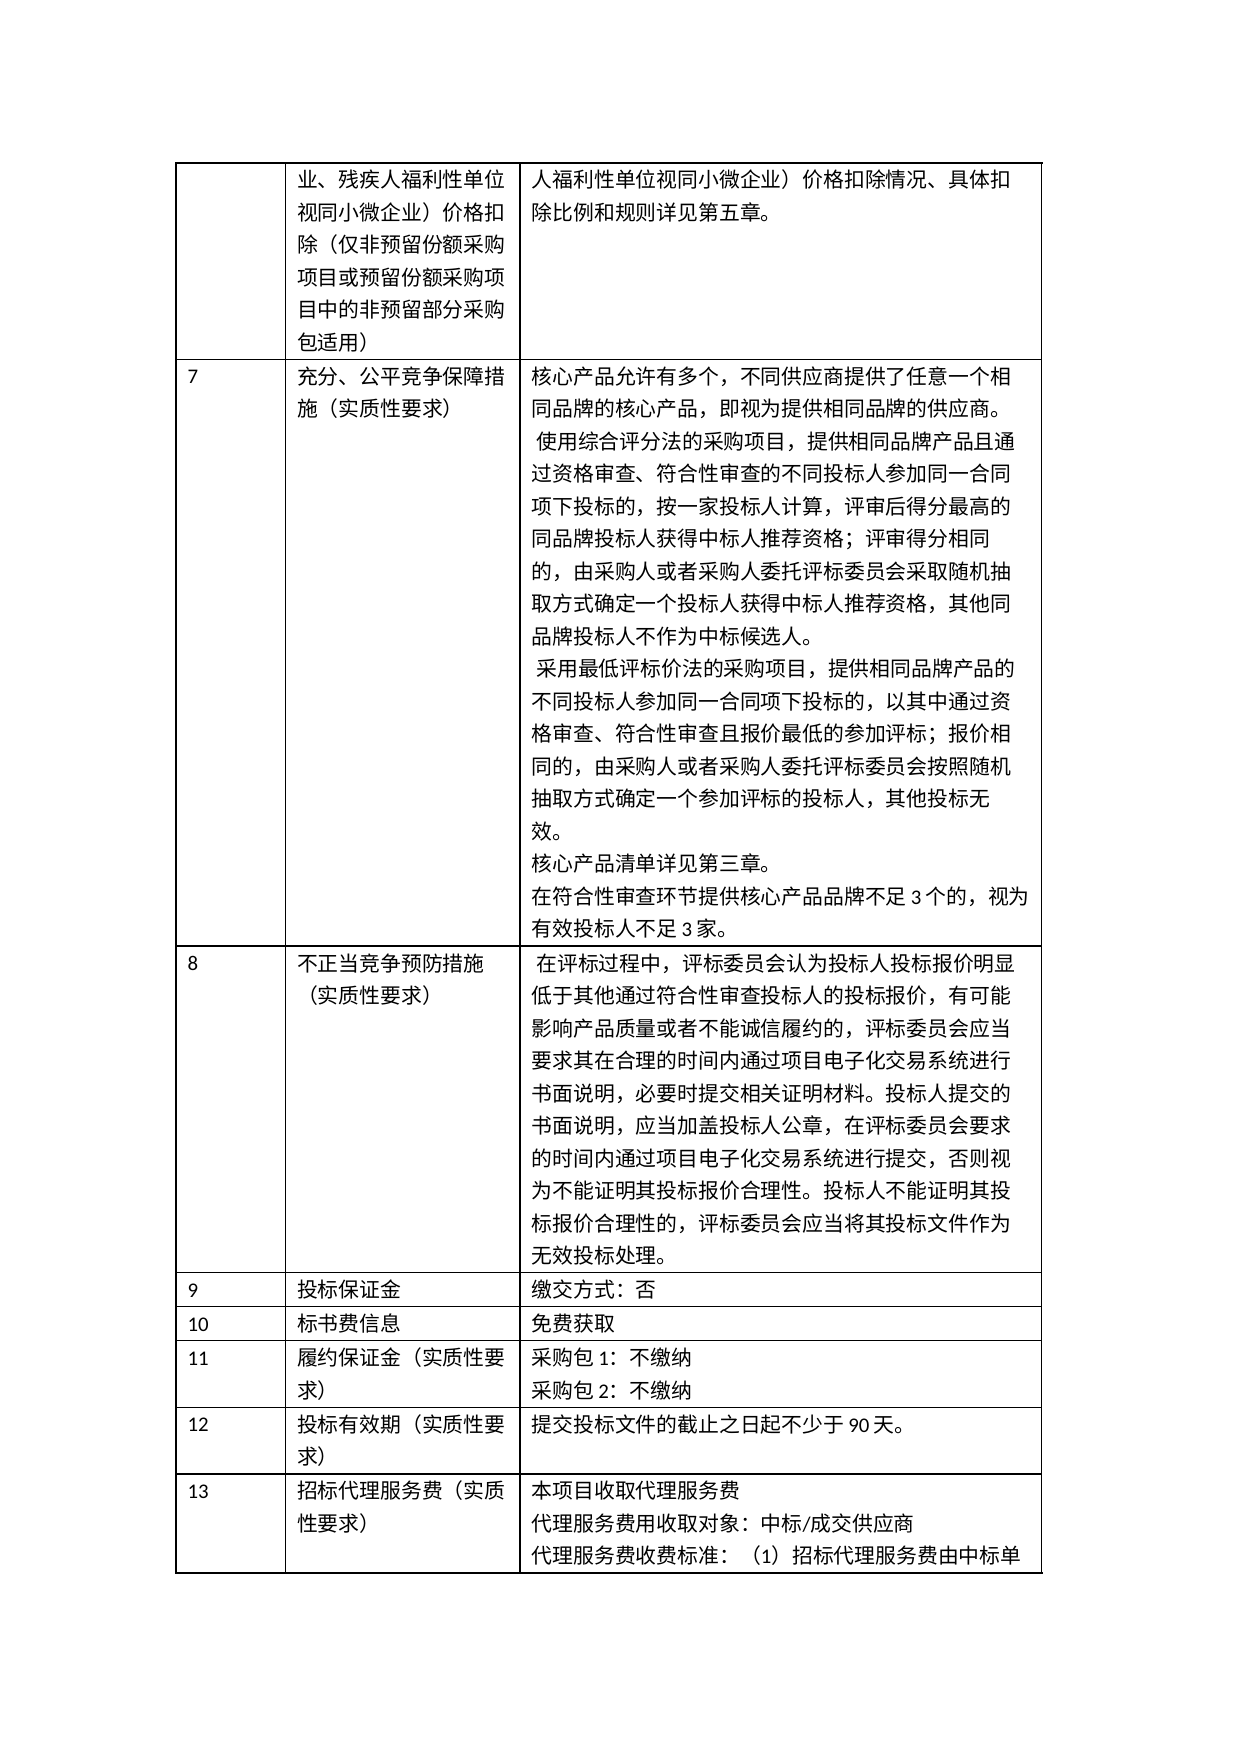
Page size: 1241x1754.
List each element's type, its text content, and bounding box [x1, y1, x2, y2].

table_cell 在评标过程中，评标委员会认为投标人投标报价明显低于其他通过符合性审查投标人的投标报价，有可能影响产品质量或者不能诚信履约的，评标委员会应当要求其在合理的时间内通过项目电子化交易系统进行书面说明，必要时提交相关证明材料。投标人提交的书面说明，应当加盖投标人公章，在评标委员会要求的时间内通过项目电子化交易系统进行提交，否则视为不能证明其投标报价合理性。投标人不能证明其投标报价合理性的，评标委员会应当将其投标文件作为无效投标处理。 [521, 947, 1041, 1272]
table_cell 采购包1：不缴纳 采购包2：不缴纳 [521, 1341, 1041, 1406]
table_cell 投标有效期（实质性要求） [286, 1408, 519, 1473]
table_cell 提交投标文件的截止之日起不少于90天。 [521, 1408, 1041, 1473]
table_cell 10 [177, 1307, 285, 1340]
table_cell 招标代理服务费（实质性要求） [286, 1475, 519, 1572]
table_cell 投标保证金 [286, 1273, 519, 1306]
table_cell 缴交方式：否 [521, 1273, 1041, 1306]
table_cell 8 [177, 947, 285, 1272]
table_cell 核心产品允许有多个，不同供应商提供了任意一个相同品牌的核心产品，即视为提供相同品牌的供应商。 使用综合评分法的采购项目，提供相同品牌产品且通过资格审查、符合性审查的不同投标人参加同一合同项下投标的，按一家投标人计算，评审后得分最高的同品牌投标人获得中标人推荐资格；评审得分相同的，由采购人或者采购人委托评标委员会采取随机抽取方式确定一个投标人获得中标人推荐资格，其他同品牌投标人不作为中标候选人。 采用最低评标价法的采购项目，提供相同品牌产品的不同投标人参加同一合同项下投标的，以其中通过资格审查、符合性审查且报价最低的参加评标；报价相同的，由采购人或者采购人委托评标委员会按照随机抽取方式确定一个参加评标的投标人，其他投标无效。 核心产品清单详见第三章。 在符合性审查环节提供核心产品品牌不足3个的，视为有效投标人不足3家。 [521, 360, 1041, 945]
table_cell 不正当竞争预防措施（实质性要求） [286, 947, 519, 1272]
table_cell 9 [177, 1273, 285, 1306]
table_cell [521, 164, 1041, 358]
table_cell 履约保证金（实质性要求） [286, 1341, 519, 1406]
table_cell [521, 1475, 1041, 1572]
table_cell 7 [177, 360, 285, 945]
table_cell 免费获取 [521, 1307, 1041, 1340]
table_cell 6 [177, 164, 285, 358]
table_cell 11 [177, 1341, 285, 1406]
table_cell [286, 164, 519, 358]
table_cell 13 [177, 1475, 285, 1572]
table_cell 充分、公平竞争保障措施（实质性要求） [286, 360, 519, 945]
table_cell 12 [177, 1408, 285, 1473]
table_cell 标书费信息 [286, 1307, 519, 1340]
